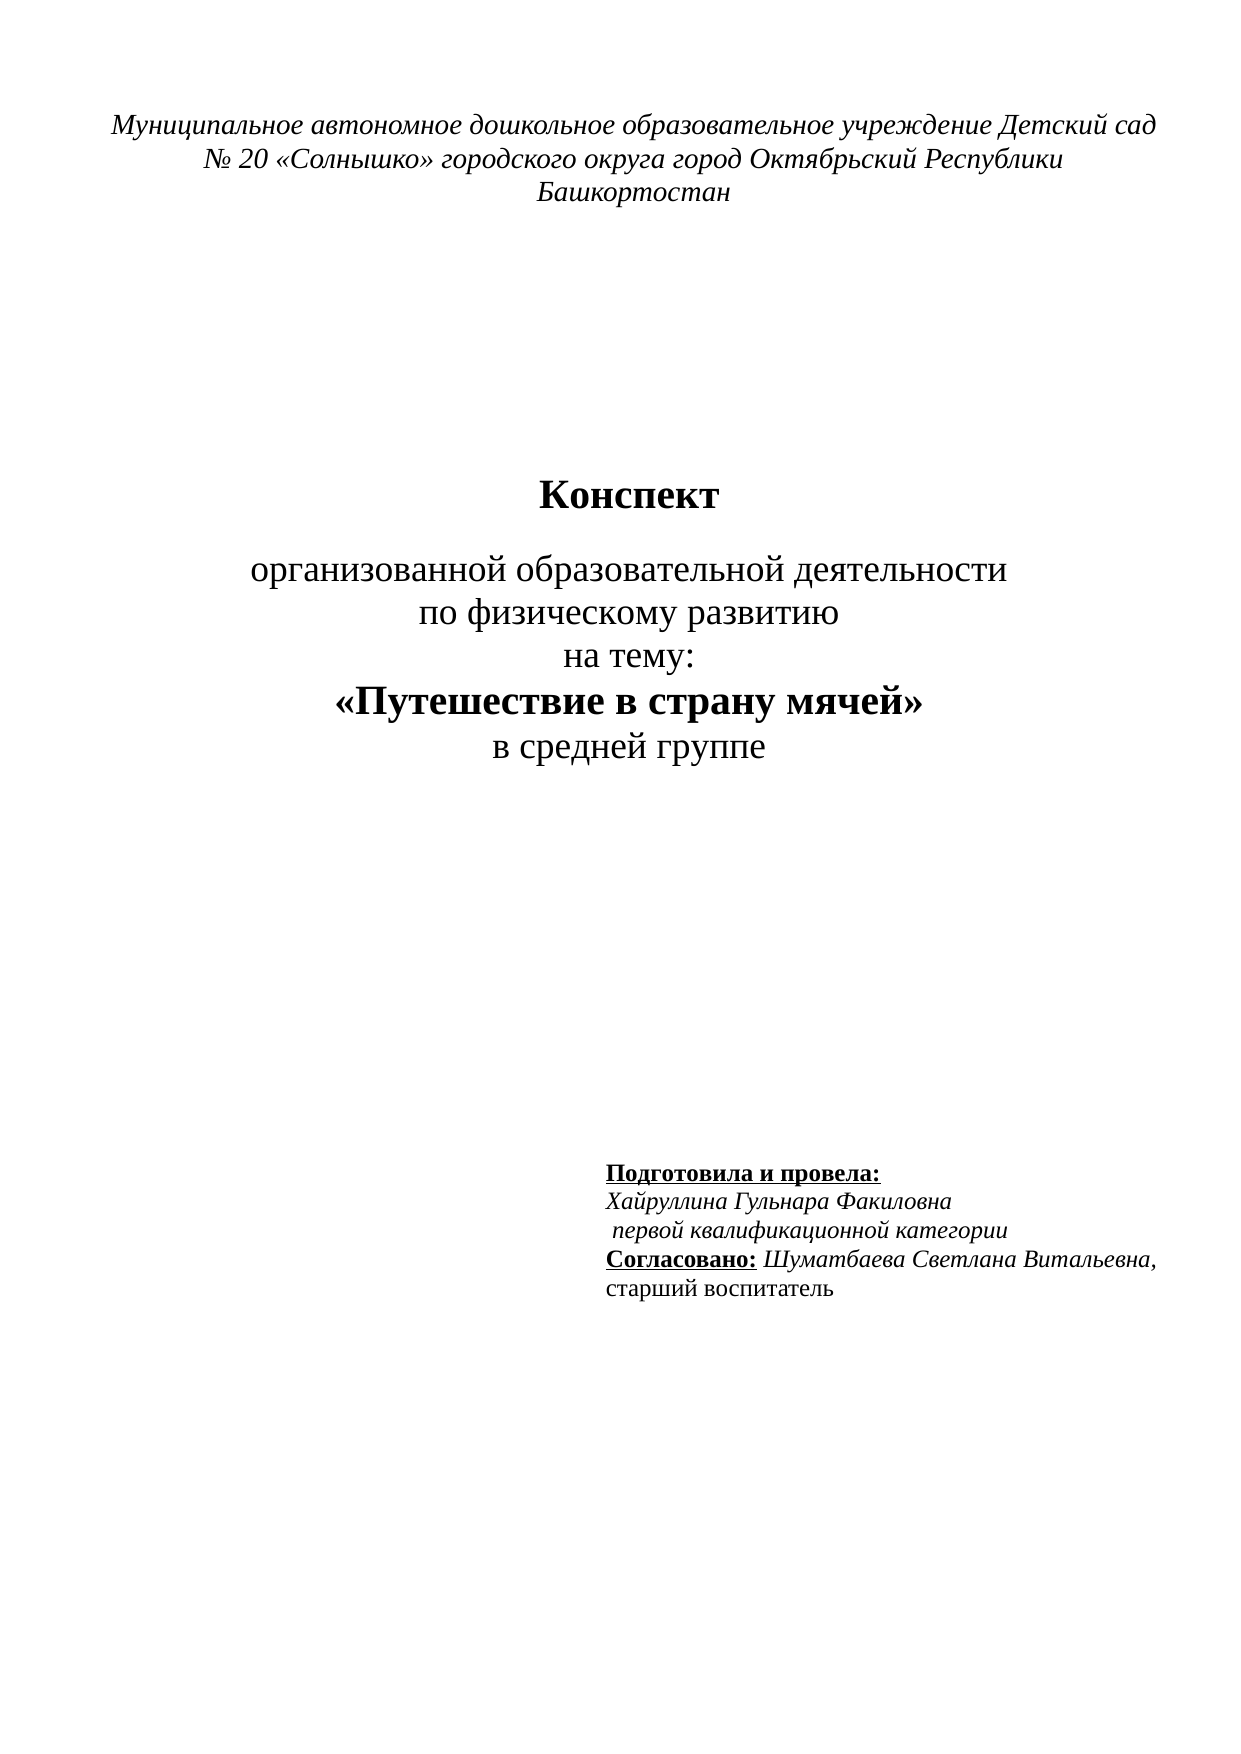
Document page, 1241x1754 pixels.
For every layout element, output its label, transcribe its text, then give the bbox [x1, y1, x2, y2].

text «Путешествие в страну мячей» [86, 675, 1172, 723]
text первой квалификационной категории [606, 1215, 1167, 1244]
text Хайруллина Гульнара Факиловна [606, 1186, 1167, 1215]
text Согласовано: Шуматбаева Светлана Витальевна, старший воспитатель [606, 1244, 1167, 1301]
text на тему: [86, 632, 1172, 675]
text по физическому развитию [86, 589, 1172, 632]
text Муниципальное автономное дошкольное образовательное учреждение Детский сад № 20 «Солнышко» городского округа город Октябрьский Республики Башкортостан [103, 107, 1167, 208]
text в средней группе [86, 723, 1172, 766]
text Конспект [86, 470, 1172, 518]
text организованной образовательной деятельности [86, 546, 1172, 589]
text Подготовила и провела: [606, 1158, 1167, 1186]
